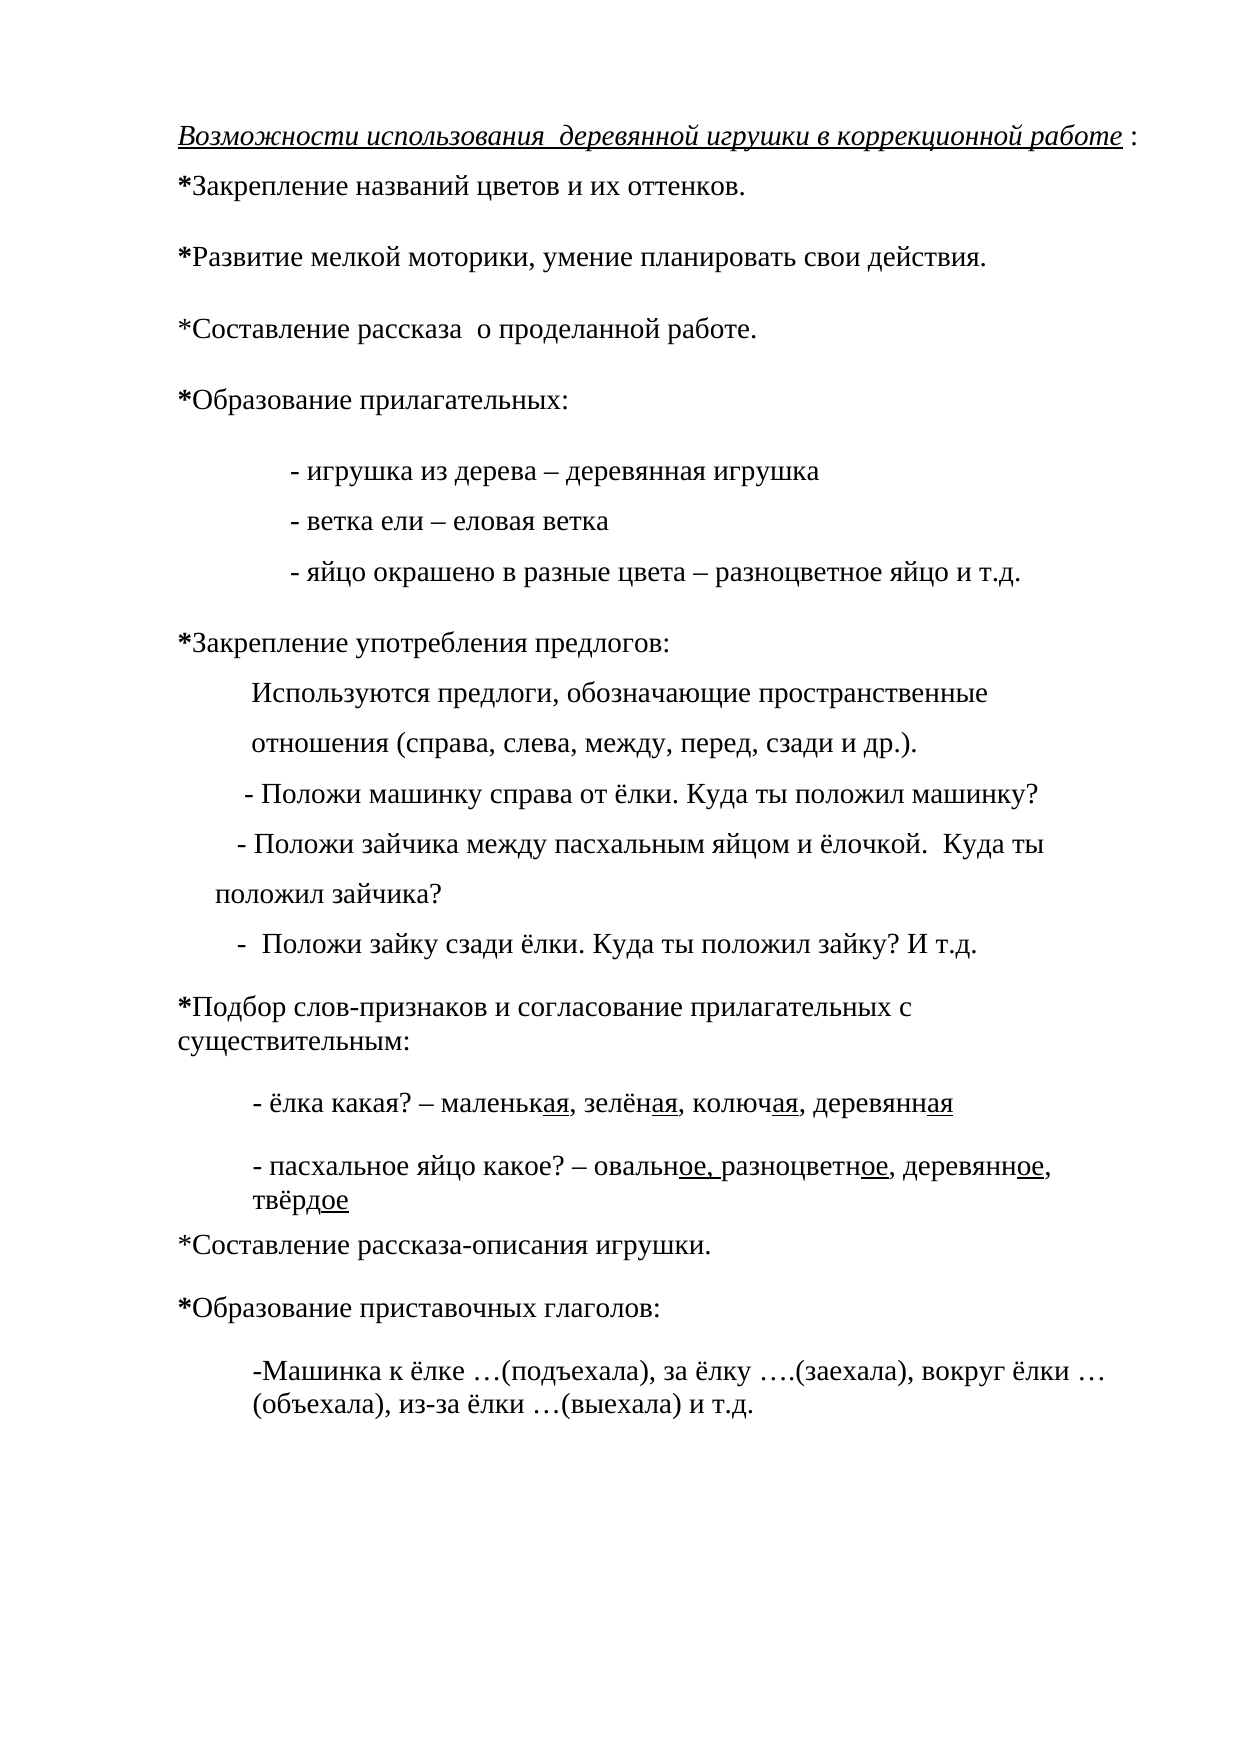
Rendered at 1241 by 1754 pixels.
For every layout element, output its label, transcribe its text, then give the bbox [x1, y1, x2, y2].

list - игрушка из дерева – деревянная игрушка [290, 453, 1152, 487]
text отношения (справа, слева, между, перед, сзади и др.). [215, 725, 1152, 759]
text Возможности использования деревянной игрушки в коррекционной работе : *Закрепление названий цветов и их оттенков. [177, 118, 1152, 202]
text - ёлка какая? – маленькая, зелёная, колючая, деревянная [252, 1086, 1152, 1119]
list - ветка ели – еловая ветка [290, 503, 1152, 537]
text - Положи машинку справа от ёлки. Куда ты положил машинку? [215, 776, 1152, 809]
text *Образование приставочных глаголов: [177, 1290, 1152, 1324]
text - Положи зайку сзади ёлки. Куда ты положил зайку? И т.д. [215, 927, 1152, 960]
text Используются предлоги, обозначающие пространственные [215, 675, 1152, 709]
text *Составление рассказа-описания игрушки. [177, 1227, 1152, 1261]
text *Образование прилагательных: [177, 382, 1152, 415]
text *Закрепление употребления предлогов: [177, 625, 1152, 658]
text *Развитие мелкой моторики, умение планировать свои действия. [177, 239, 1152, 273]
text *Подбор слов-признаков и согласование прилагательных с существительным: [177, 989, 1152, 1056]
text *Составление рассказа о проделанной работе. [177, 311, 1152, 344]
text - Положи зайчика между пасхальным яйцом и ёлочкой. Куда ты положил зайчика? [215, 826, 1152, 910]
text - пасхальное яйцо какое? – овальное, разноцветное, деревянное, твёрдое [252, 1148, 1152, 1215]
list - яйцо окрашено в разные цвета – разноцветное яйцо и т.д. [290, 554, 1152, 587]
text -Машинка к ёлке …(подъехала), за ёлку ….(заехала), вокруг ёлки …(объехала), из-за ёлки …(выехала) и т.д. [252, 1353, 1152, 1420]
